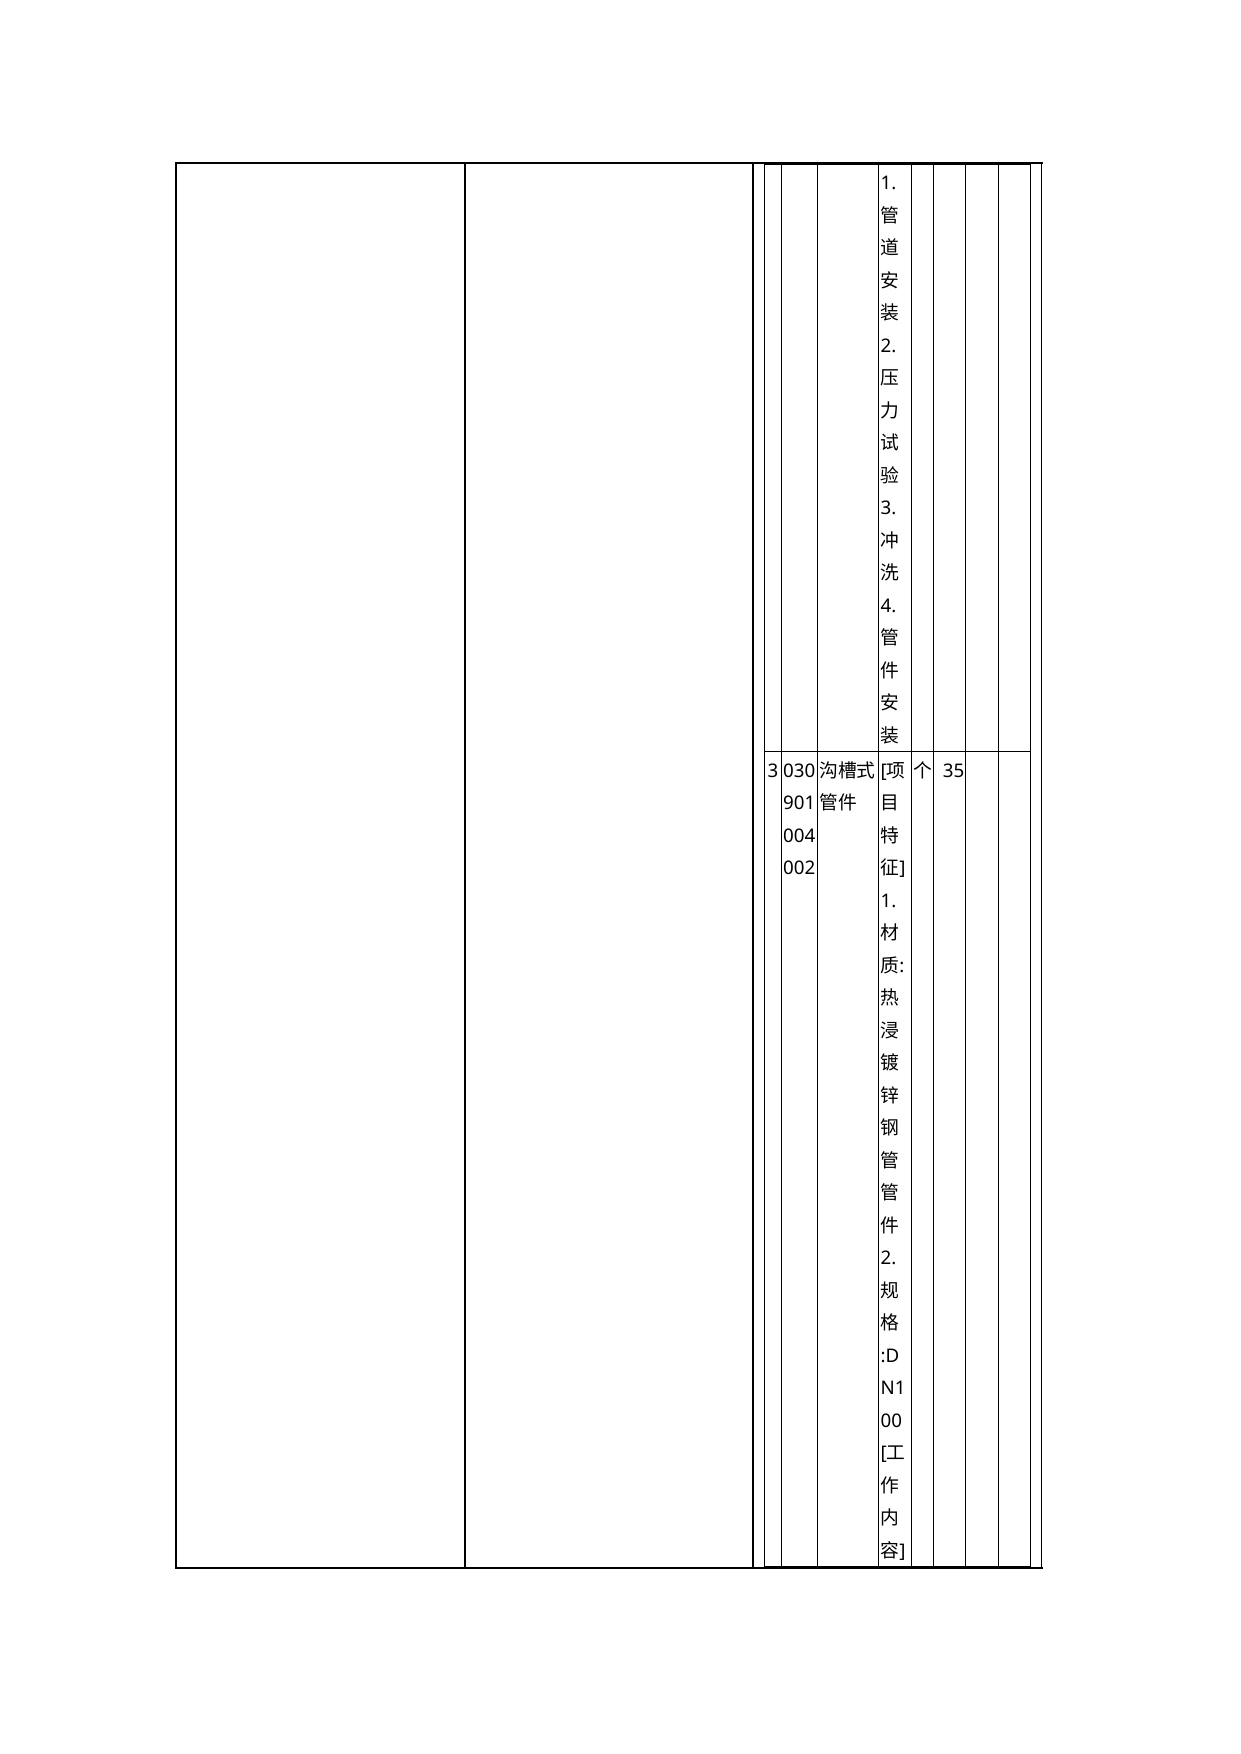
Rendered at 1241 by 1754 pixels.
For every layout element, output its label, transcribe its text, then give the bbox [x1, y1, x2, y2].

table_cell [934, 752, 965, 1566]
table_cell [818, 165, 878, 751]
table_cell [818, 752, 878, 1566]
table_cell 1 [177, 164, 464, 1567]
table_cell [879, 752, 911, 1566]
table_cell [879, 165, 911, 751]
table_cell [934, 165, 965, 751]
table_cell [1031, 164, 1041, 1567]
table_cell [782, 165, 817, 751]
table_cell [966, 752, 998, 1566]
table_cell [754, 164, 764, 1567]
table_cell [765, 165, 781, 751]
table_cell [765, 752, 781, 1566]
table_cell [782, 752, 817, 1566]
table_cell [966, 165, 998, 751]
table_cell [999, 165, 1030, 751]
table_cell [912, 752, 933, 1566]
table_cell [466, 164, 752, 1567]
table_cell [999, 752, 1030, 1566]
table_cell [912, 165, 933, 751]
